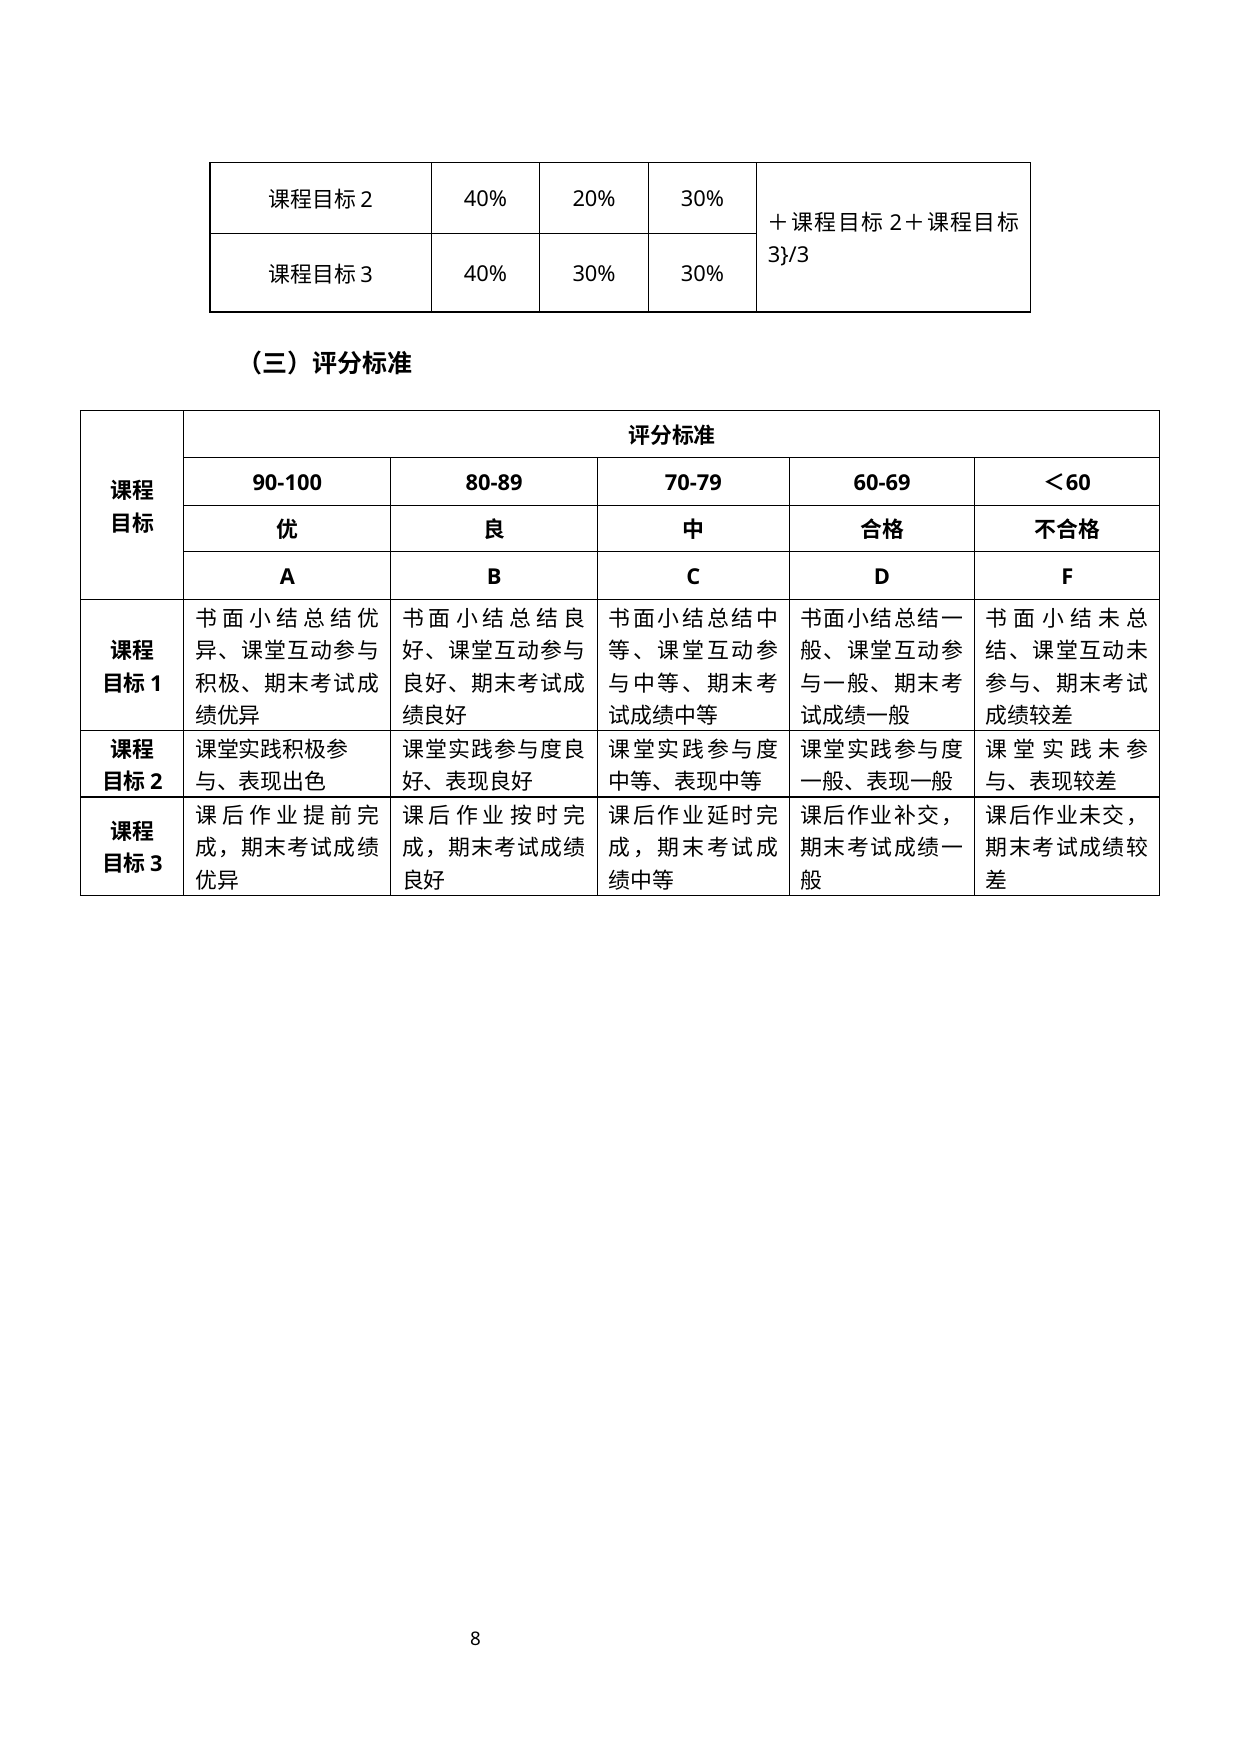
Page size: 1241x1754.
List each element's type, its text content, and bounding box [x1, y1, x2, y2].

table_cell F [975, 552, 1159, 599]
table_cell C [598, 552, 789, 599]
table_cell 课程目标2 [211, 163, 431, 233]
table_header 课程 目标 [81, 411, 183, 599]
table_cell 书面小结总结一般、课堂互动参与一般、期末考试成绩一般 [790, 600, 974, 730]
table_cell 30% [649, 163, 756, 233]
text （三）评分标准 [187, 329, 1053, 394]
table_cell B [391, 552, 597, 599]
table_cell 优 [184, 506, 390, 551]
table_cell 40% [432, 234, 539, 311]
table_cell 60-69 [790, 458, 974, 504]
table_cell 课堂实践未参与、表现较差 [975, 731, 1159, 796]
table_cell 30% [649, 234, 756, 311]
table_cell 合格 [790, 506, 974, 551]
table_cell 课后作业延时完成，期末考试成绩中等 [598, 798, 789, 895]
table_cell 书面小结总结良好、课堂互动参与良好、期末考试成绩良好 [391, 600, 597, 730]
table_cell 不合格 [975, 506, 1159, 551]
table_cell 课堂实践参与度良好、表现良好 [391, 731, 597, 796]
table_cell 课程 目标2 [81, 731, 183, 796]
table_cell 课堂实践参与度中等、表现中等 [598, 731, 789, 796]
table_cell 80-89 [391, 458, 597, 504]
table_cell A [184, 552, 390, 599]
table_cell ＜60 [975, 458, 1159, 504]
table_cell 书面小结未总结、课堂互动未参与、期末考试成绩较差 [975, 600, 1159, 730]
table_cell 良 [391, 506, 597, 551]
table_cell 课堂实践参与度一般、表现一般 [790, 731, 974, 796]
table_cell 70-79 [598, 458, 789, 504]
table_cell 90-100 [184, 458, 390, 504]
table_header 评分标准 [184, 411, 1159, 457]
table_cell 书面小结总结中等、课堂互动参与中等、期末考试成绩中等 [598, 600, 789, 730]
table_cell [757, 163, 1030, 311]
table_cell 书面小结总结优异、课堂互动参与积极、期末考试成绩优异 [184, 600, 390, 730]
table_cell 课后作业提前完成，期末考试成绩优异 [184, 798, 390, 895]
table_cell 课堂实践积极参与、表现出色 [184, 731, 390, 796]
table_cell 课程 目标1 [81, 600, 183, 730]
table_cell 课后作业未交，期末考试成绩较差 [975, 798, 1159, 895]
table_cell 30% [540, 234, 648, 311]
table_cell D [790, 552, 974, 599]
table_cell 课程目标3 [211, 234, 431, 311]
table_cell 课后作业按时完成，期末考试成绩良好 [391, 798, 597, 895]
table_cell 课程 目标3 [81, 798, 183, 895]
table_cell 20% [540, 163, 648, 233]
table_cell 课后作业补交，期末考试成绩一般 [790, 798, 974, 895]
table_cell 中 [598, 506, 789, 551]
table_cell 40% [432, 163, 539, 233]
